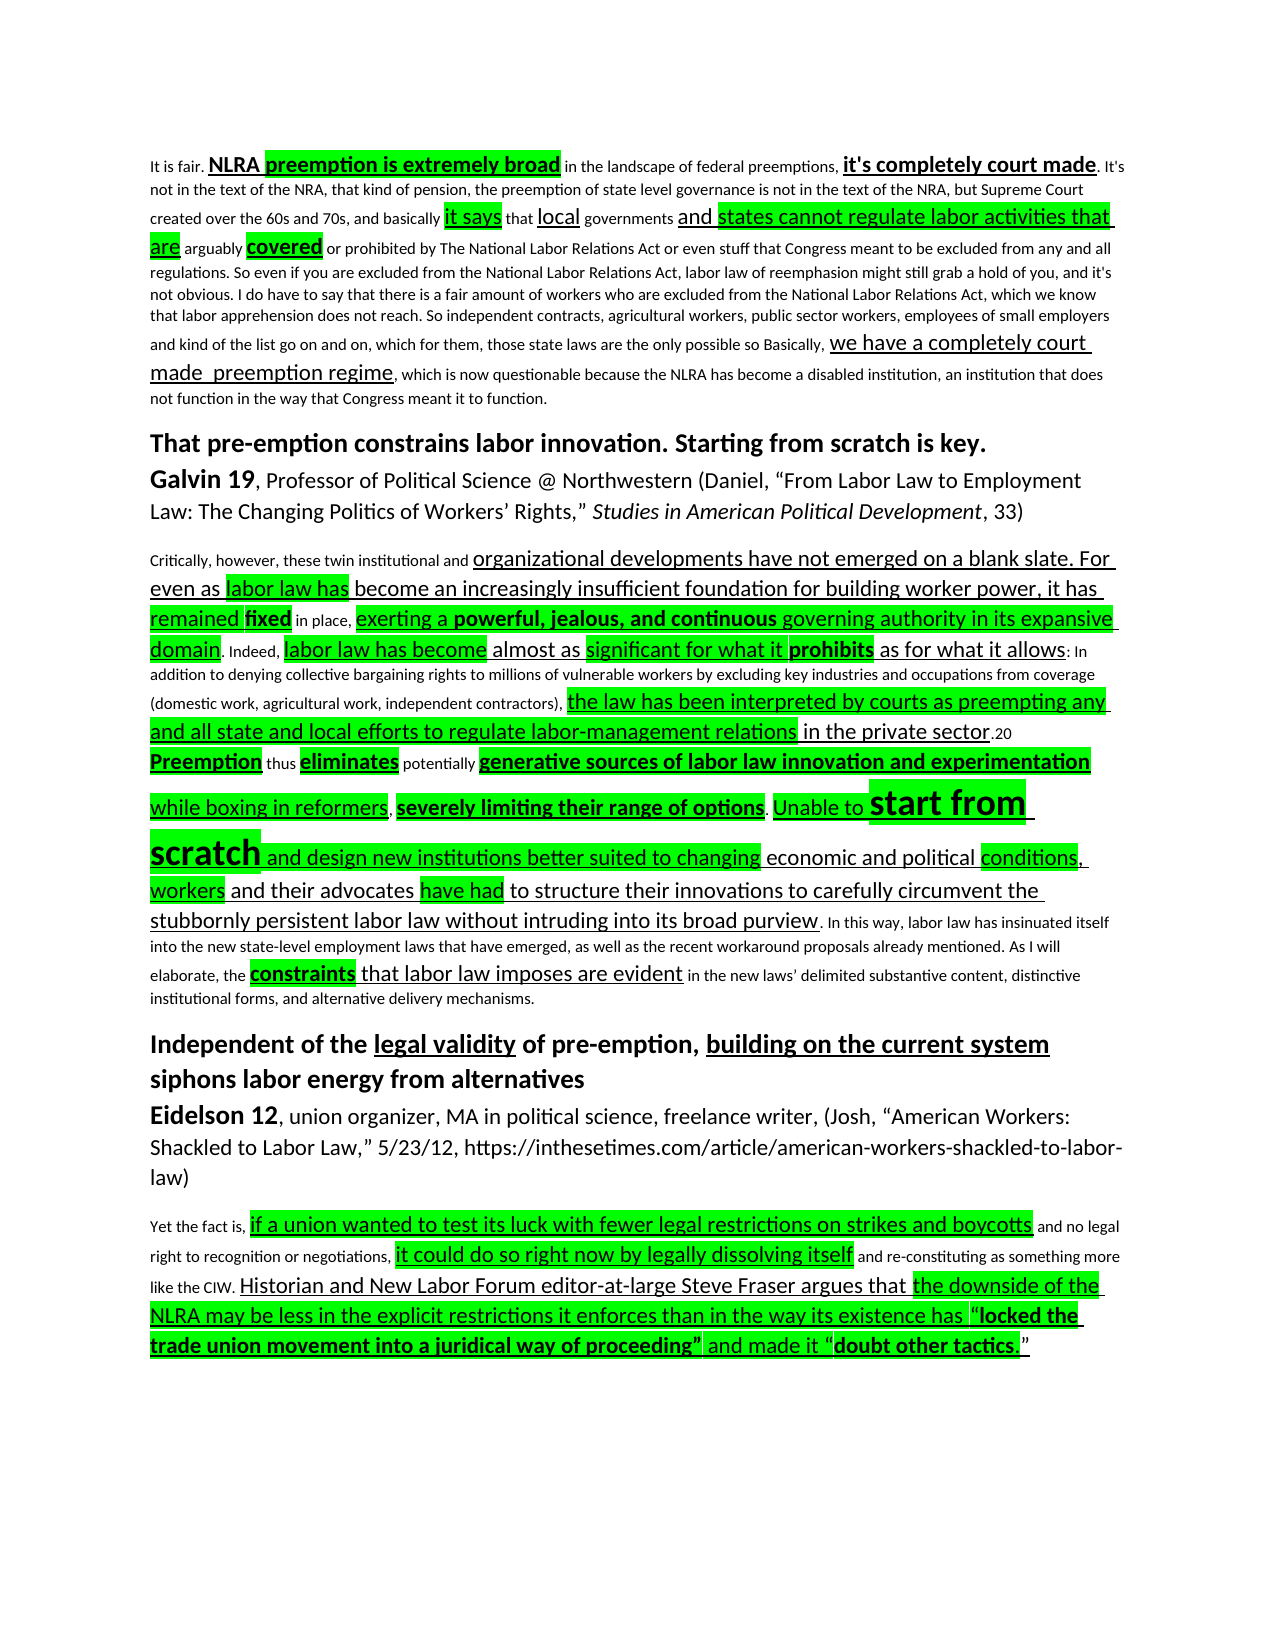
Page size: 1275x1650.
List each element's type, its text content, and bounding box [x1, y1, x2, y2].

text Galvin 19, Professor of Political Science @ Northwestern (Daniel, “From Labor Law to Employment Law: The Changing Politics of Workers’ Rights,” Studies in American Political Development, 33) [150, 462, 1125, 525]
text Critically, however, these twin institutional and organizational developments have not emerged on a blank slate. For even as labor law has become an increasingly insufficient foundation for building worker power, it has remained fixed in place, exerting a powerful, jealous, and continuous governing authority in its expansive domain. Indeed, labor law has become almost as significant for what it prohibits as for what it allows: In addition to denying collective bargaining rights to millions of vulnerable workers by excluding key industries and occupations from coverage (domestic work, agricultural work, independent contractors), the law has been interpreted by courts as preempting any and all state and local efforts to regulate labor-management relations in the private sector.20 Preemption thus eliminates potentially generative sources of labor law innovation and experimentation while boxing in reformers, severely limiting their range of options. Unable to start from scratch and design new institutions better suited to changing economic and political conditions, workers and their advocates have had to structure their innovations to carefully circumvent the stubbornly persistent labor law without intruding into its broad purview. In this way, labor law has insinuated itself into the new state-level employment laws that have emerged, as well as the recent workaround proposals already mentioned. As I will elaborate, the constraints that labor law imposes are evident in the new laws’ delimited substantive content, distinctive institutional forms, and alternative delivery mechanisms. [150, 544, 1125, 1009]
text Yet the fact is, if a union wanted to test its luck with fewer legal restrictions on strikes and boycotts and no legal right to recognition or negotiations, it could do so right now by legally dissolving itself and re-constituting as something more like the CIW. Historian and New Labor Forum editor-at-large Steve Fraser argues that the downside of the NLRA may be less in the explicit restrictions it enforces than in the way its existence has ​“locked the trade union movement into a juridical way of proceeding” and made it ​“doubt other tactics.” [150, 1210, 1125, 1359]
subtitle That pre-emption constrains labor innovation. Starting from scratch is key. [150, 426, 1125, 459]
text It is fair. NLRA preemption is extremely broad in the landscape of federal preemptions, it's completely court made. It's not in the text of the NRA, that kind of pension, the preemption of state level governance is not in the text of the NRA, but Supreme Court created over the 60s and 70s, and basically it says that local governments and states cannot regulate labor activities that are arguably covered or prohibited by The National Labor Relations Act or even stuff that Congress meant to be excluded from any and all regulations. So even if you are excluded from the National Labor Relations Act, labor law of reemphasion might still grab a hold of you, and it's not obvious. I do have to say that there is a fair amount of workers who are excluded from the National Labor Relations Act, which we know that labor apprehension does not reach. So independent contracts, agricultural workers, public sector workers, employees of small employers and kind of the list go on and on, which for them, those state laws are the only possible so Basically, we have a completely court made preemption regime, which is now questionable because the NLRA has become a disabled institution, an institution that does not function in the way that Congress meant it to function. [150, 150, 1125, 408]
subtitle Independent of the legal validity of pre-emption, building on the current system siphons labor energy from alternatives [150, 1027, 1125, 1096]
text Eidelson 12, union organizer, MA in political science, freelance writer, (Josh, “American Workers: Shackled to Labor Law,” 5/23/12, https://inthesetimes.com/article/american-workers-shackled-to-labor-law) [150, 1098, 1125, 1192]
